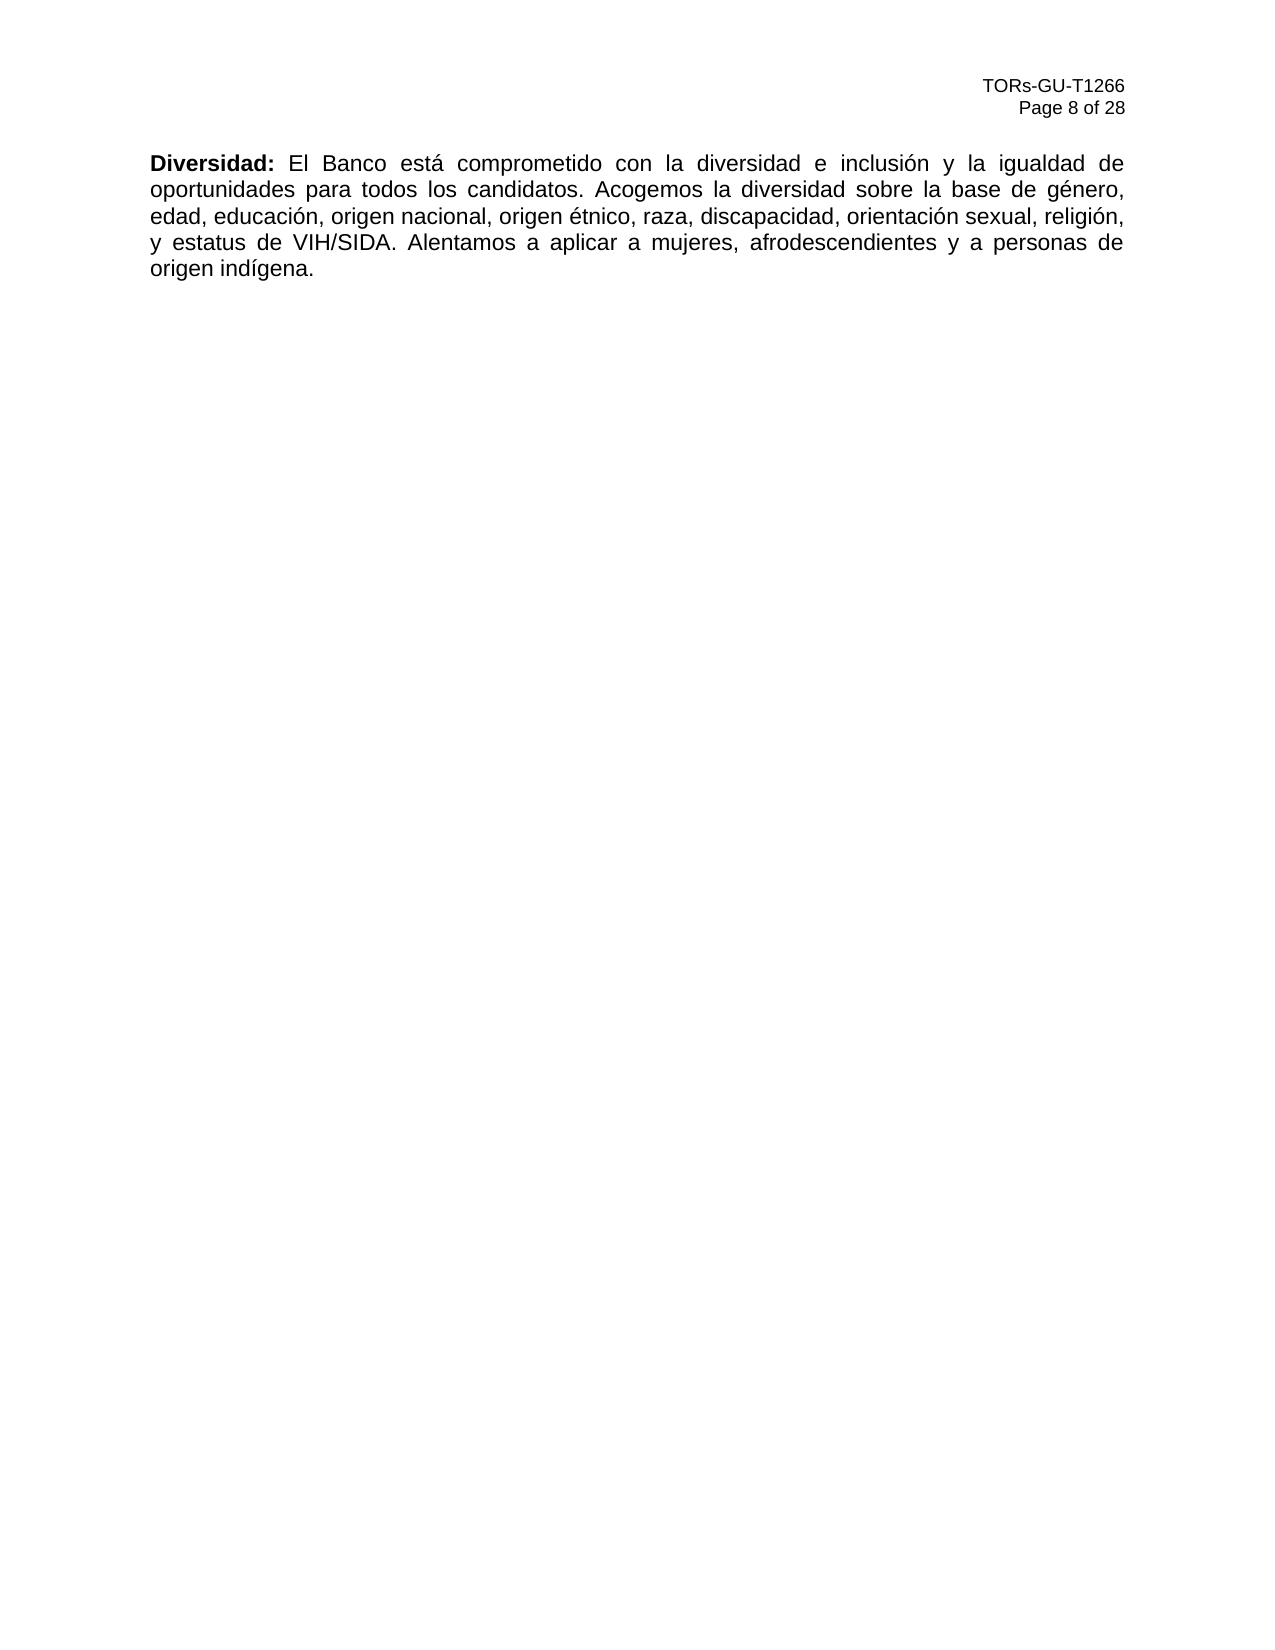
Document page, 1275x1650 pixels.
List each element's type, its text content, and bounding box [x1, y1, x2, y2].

text Diversidad: El Banco está comprometido con la diversidad e inclusión y la igualdad de oportunidades para todos los candidatos. Acogemos la diversidad sobre la base de género, edad, educación, origen nacional, origen étnico, raza, discapacidad, orientación sexual, religión, y estatus de VIH/SIDA. Alentamos a aplicar a mujeres, afrodescendientes y a personas de origen indígena. [150, 150, 1125, 282]
